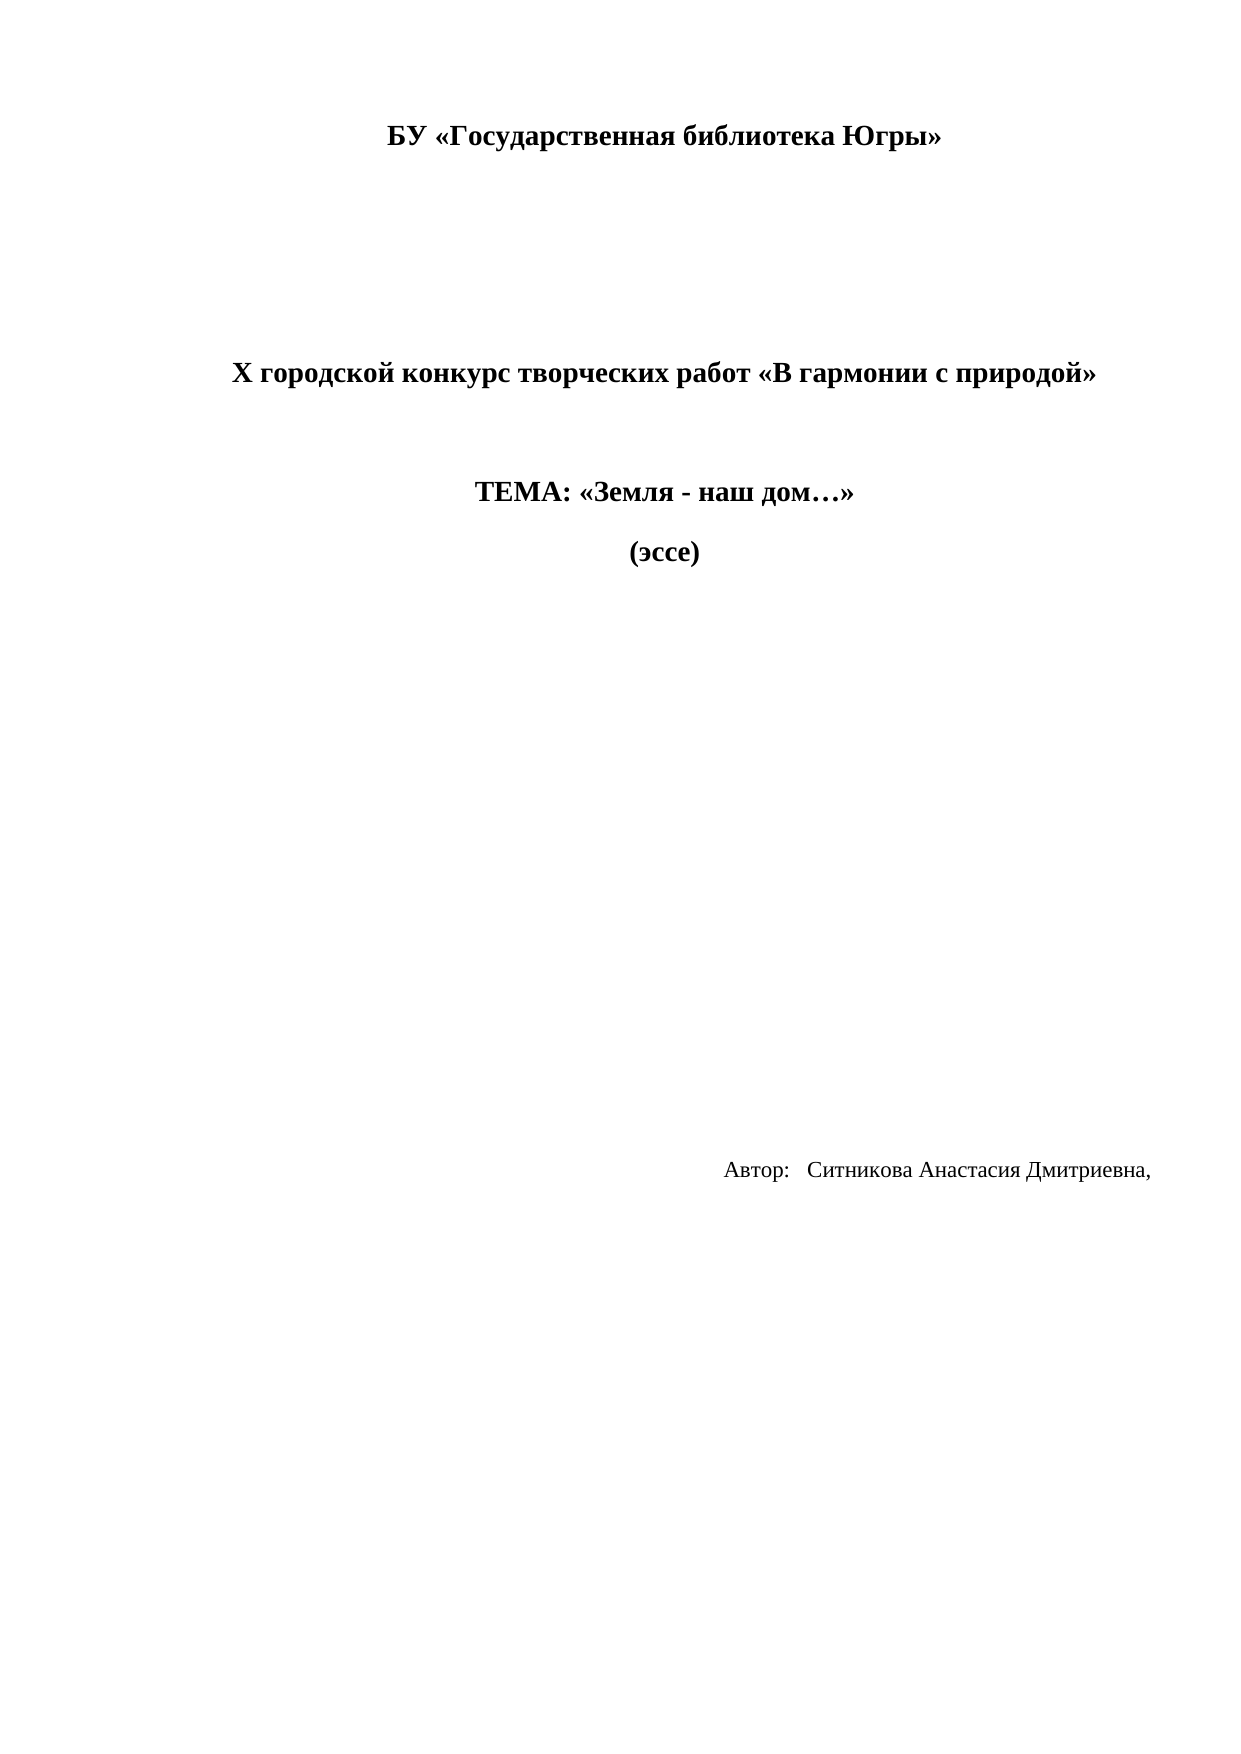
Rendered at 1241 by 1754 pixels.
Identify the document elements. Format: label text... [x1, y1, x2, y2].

text X городской конкурс творческих работ «В гармонии с природой» [177, 356, 1152, 389]
text (эссе) [177, 534, 1152, 567]
text ТЕМА: «Земля - наш дом…» [177, 474, 1152, 508]
text БУ «Государственная библиотека Югры» [177, 118, 1152, 152]
text Автор: Ситникова Анастасия Дмитриевна, [177, 1157, 1152, 1183]
